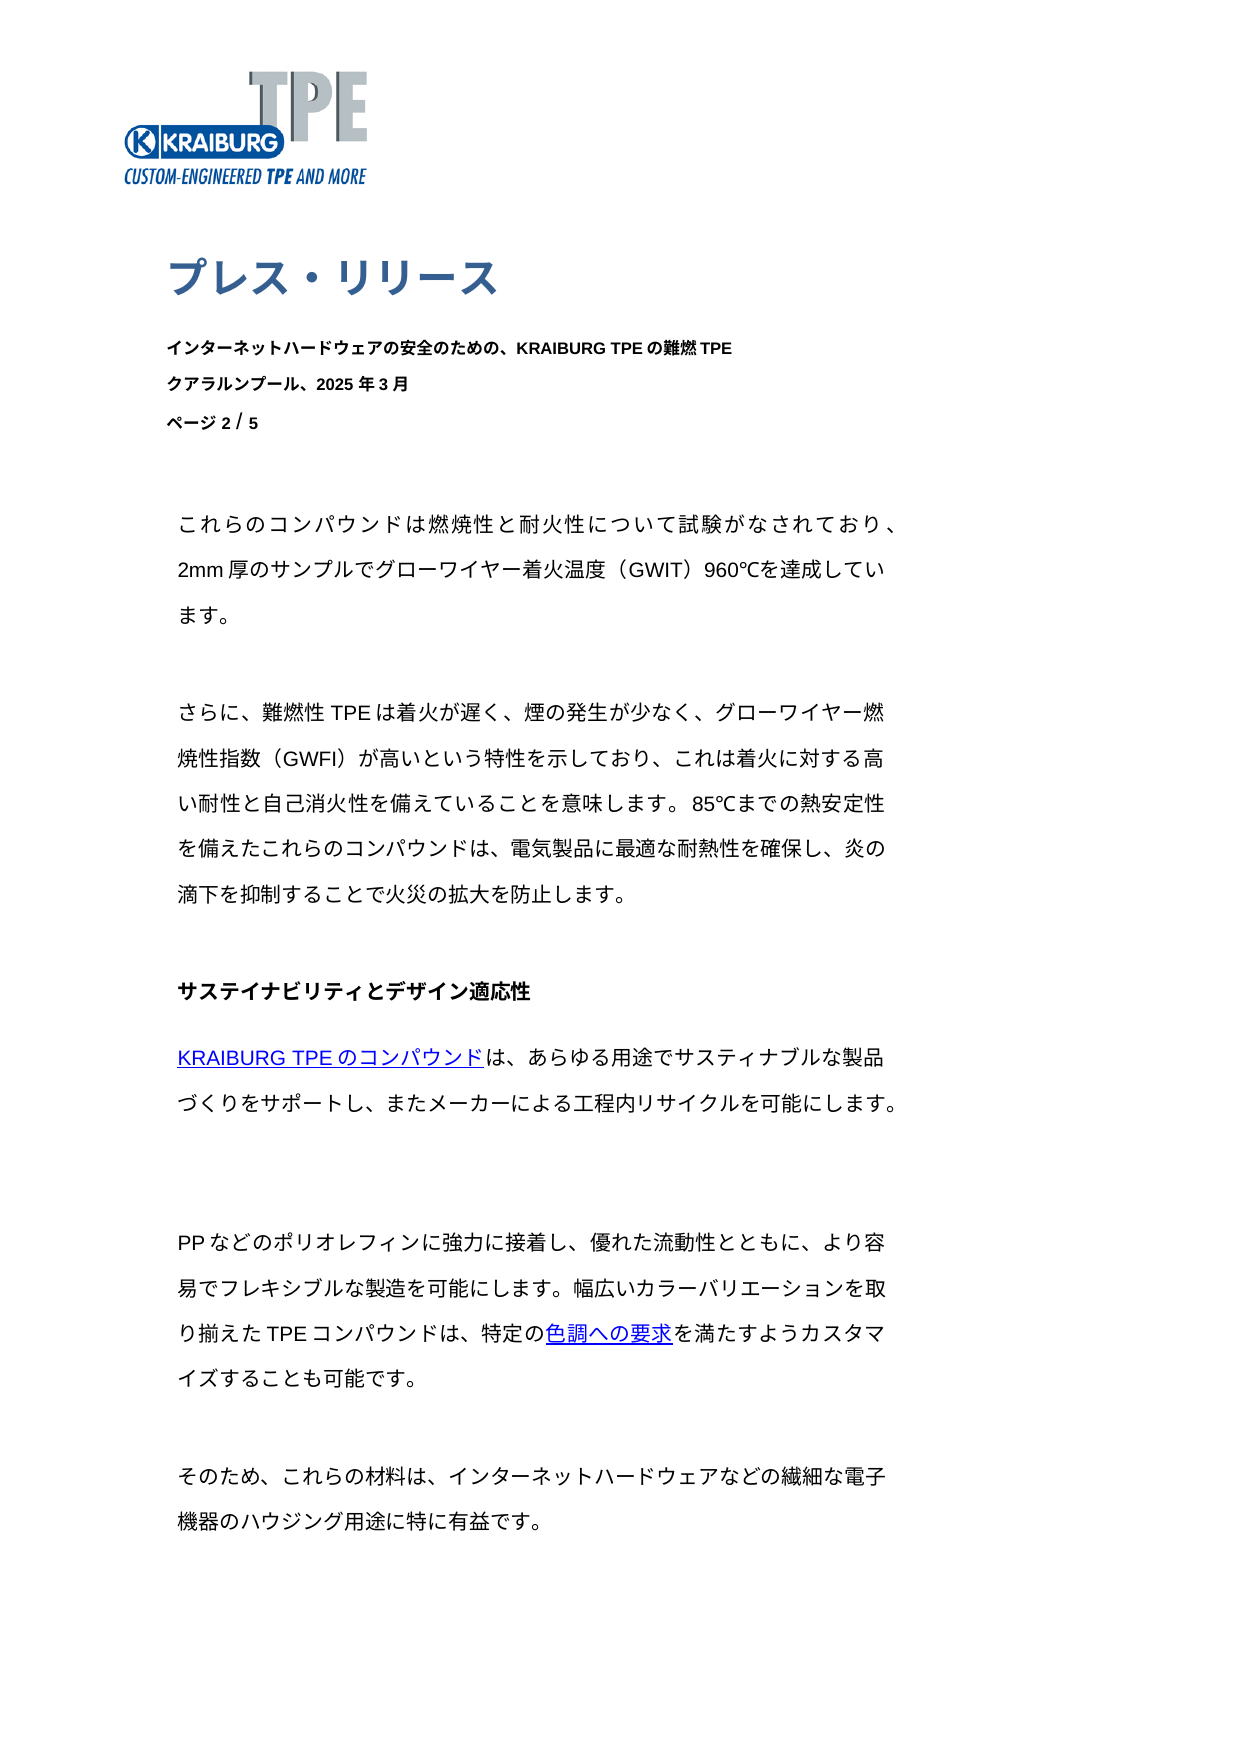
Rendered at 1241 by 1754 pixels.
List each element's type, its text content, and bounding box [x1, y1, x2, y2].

text さらに、難燃性TPEは着火が遅く、煙の発生が少なく、グローワイヤー燃焼性指数（GWFI）が高いという特性を示しており、これは着火に対する高い耐性と自己消火性を備えていることを意味します。85℃までの熱安定性を備えたこれらのコンパウンドは、電気製品に最適な耐熱性を確保し、炎の滴下を抑制することで火災の拡大を防止します。 [177, 697, 886, 908]
text KRAIBURG TPEのコンパウンドは、あらゆる用途でサスティナブルな製品づくりをサポートし、またメーカーによる工程内リサイクルを可能にします。 [177, 1042, 886, 1160]
text そのため、これらの材料は、インターネットハードウェアなどの繊細な電子機器のハウジング用途に特に有益です。 [177, 1460, 886, 1536]
text これらのコンパウンドは燃焼性と耐火性について試験がなされており、2mm厚のサンプルでグローワイヤー着火温度（GWIT）960℃を達成しています。 [177, 508, 886, 629]
text PPなどのポリオレフィンに強力に接着し、優れた流動性とともに、より容易でフレキシブルな製造を可能にします。幅広いカラーバリエーションを取り揃えたTPEコンパウンドは、特定の色調への要求を満たすようカスタマイズすることも可能です。 [177, 1227, 886, 1393]
text サステイナビリティとデザイン適応性 [177, 976, 886, 1006]
picture [112, 55, 379, 200]
